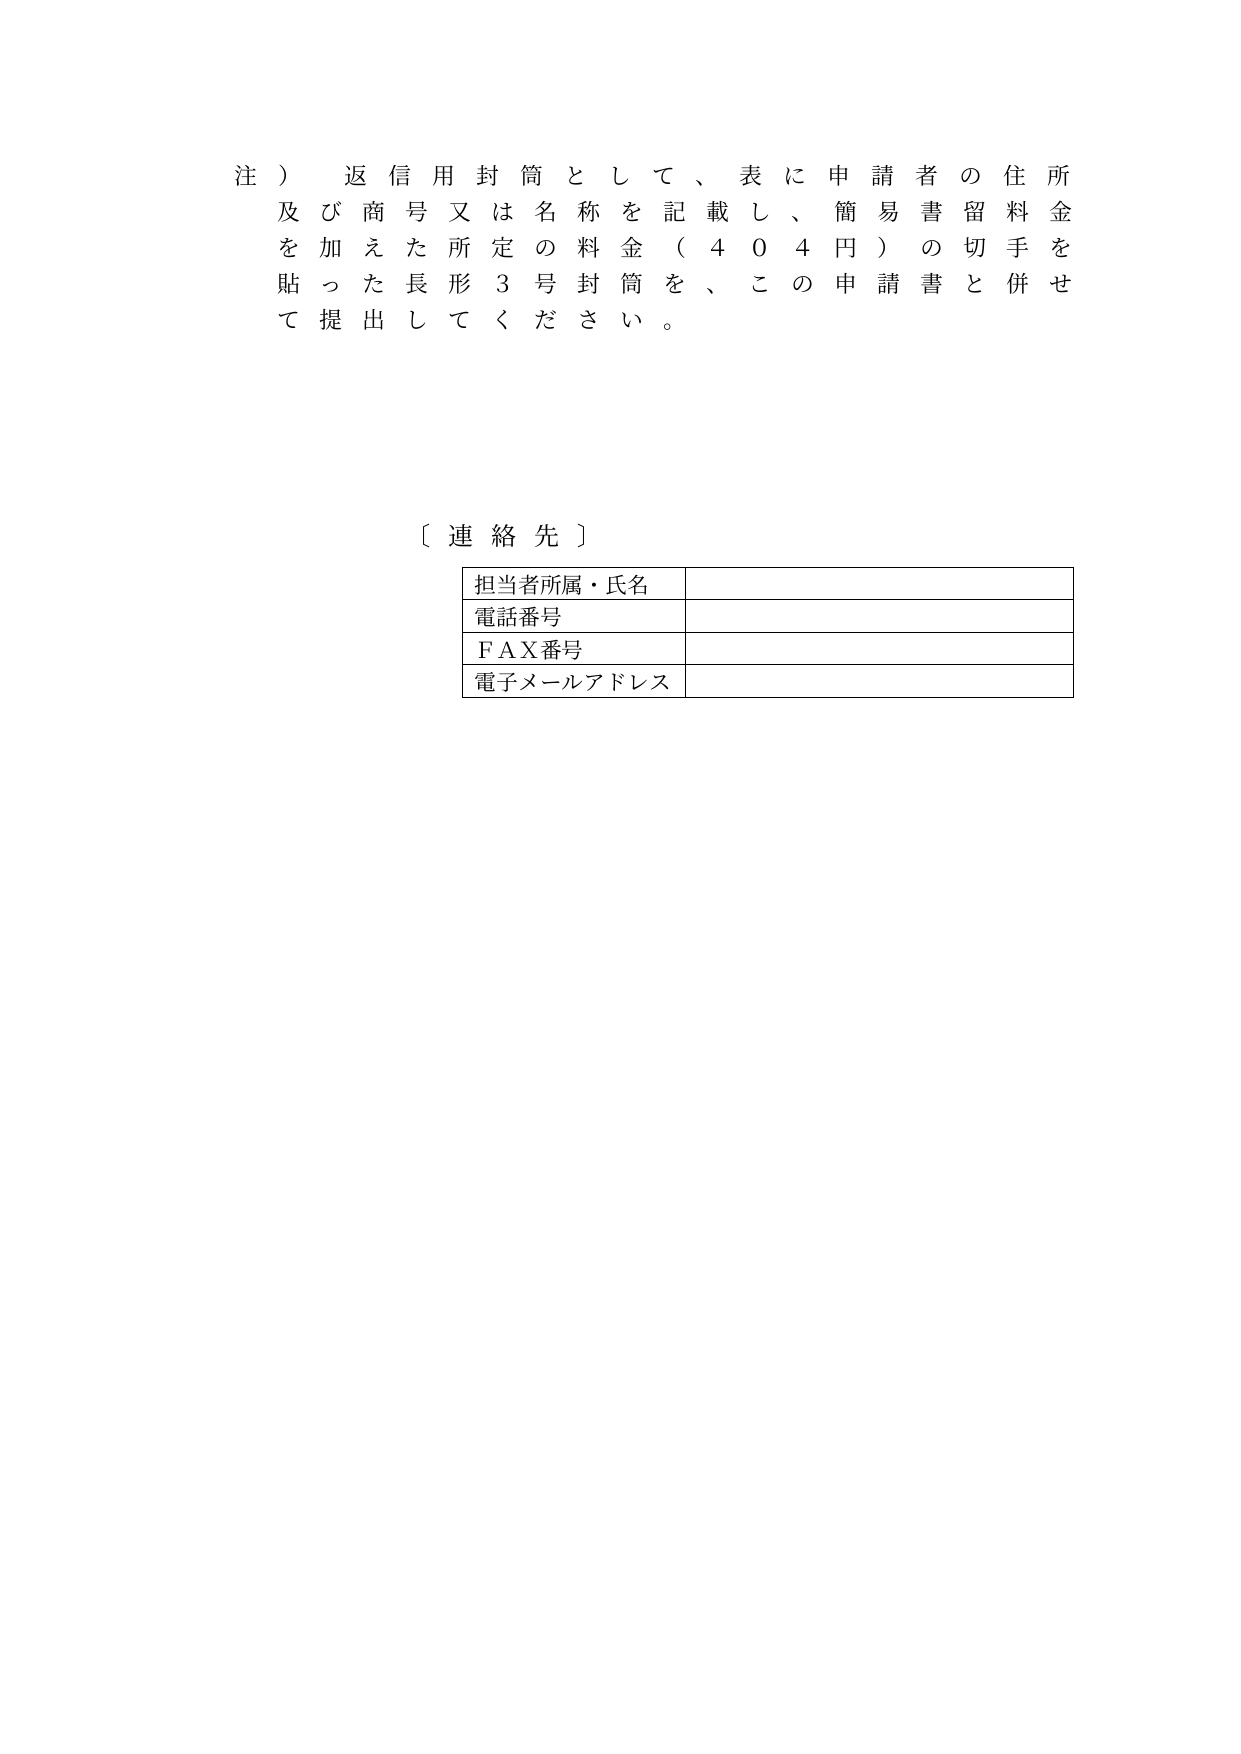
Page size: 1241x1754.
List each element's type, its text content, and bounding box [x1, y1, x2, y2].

text 注） 返信用封筒として、表に申請者の住所及び商号又は名称を記載し、簡易書留料金を加えた所定の料金（４０４円）の切手を貼った長形３号封筒を、この申請書と併せて提出してください。 [223, 156, 1092, 336]
text 〔連絡先〕 [148, 517, 1092, 553]
